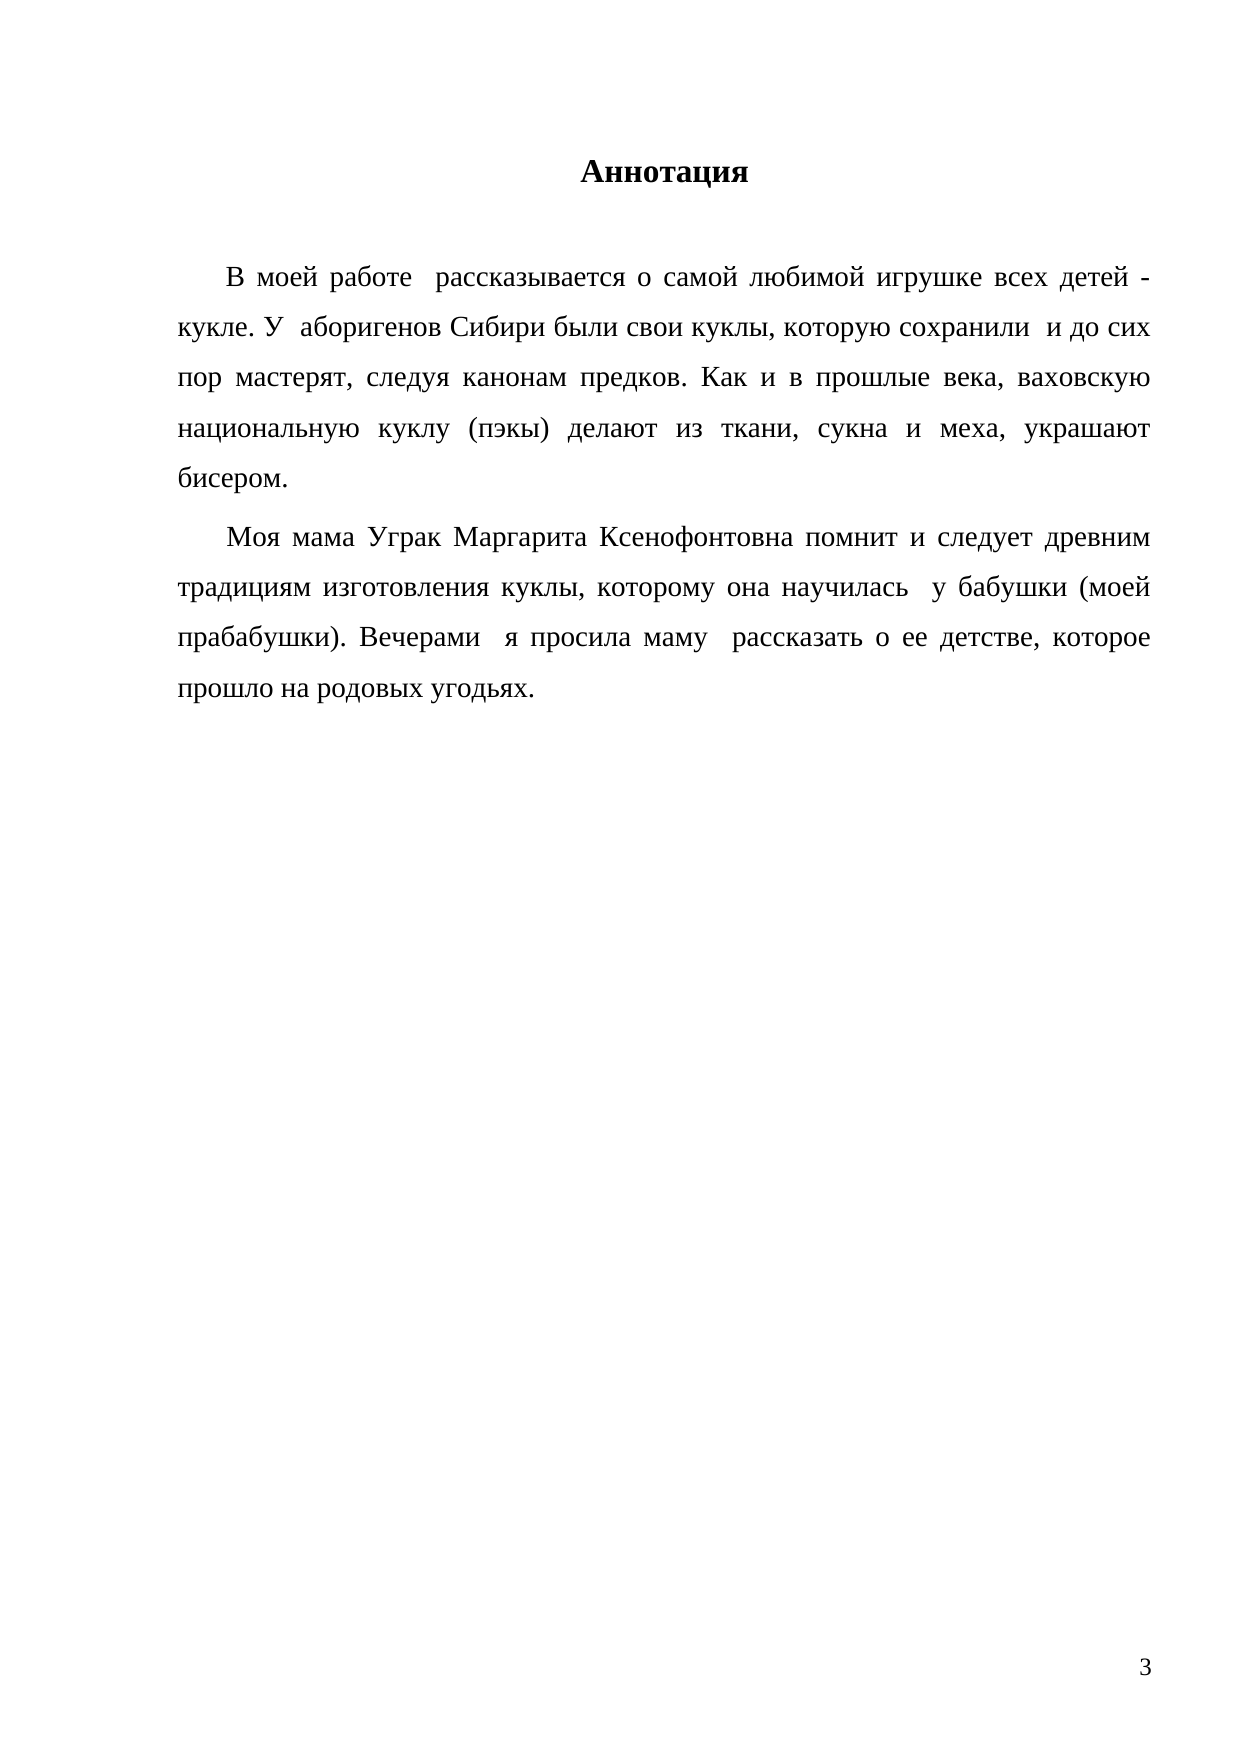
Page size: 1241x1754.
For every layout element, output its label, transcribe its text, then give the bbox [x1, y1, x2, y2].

text Моя мама Уграк Маргарита Ксенофонтовна помнит и следует древним традициям изготовления куклы, которому она научилась у бабушки (моей прабабушки). Вечерами я просила маму рассказать о ее детстве, которое прошло на родовых угодьях. [177, 519, 1152, 703]
text В моей работе рассказывается о самой любимой игрушке всех детей - кукле. У аборигенов Сибири были свои куклы, которую сохранили и до сих пор мастерят, следуя канонам предков. Как и в прошлые века, ваховскую национальную куклу (пэкы) делают из ткани, сукна и меха, украшают бисером. [177, 259, 1152, 494]
text Аннотация [177, 151, 1152, 189]
